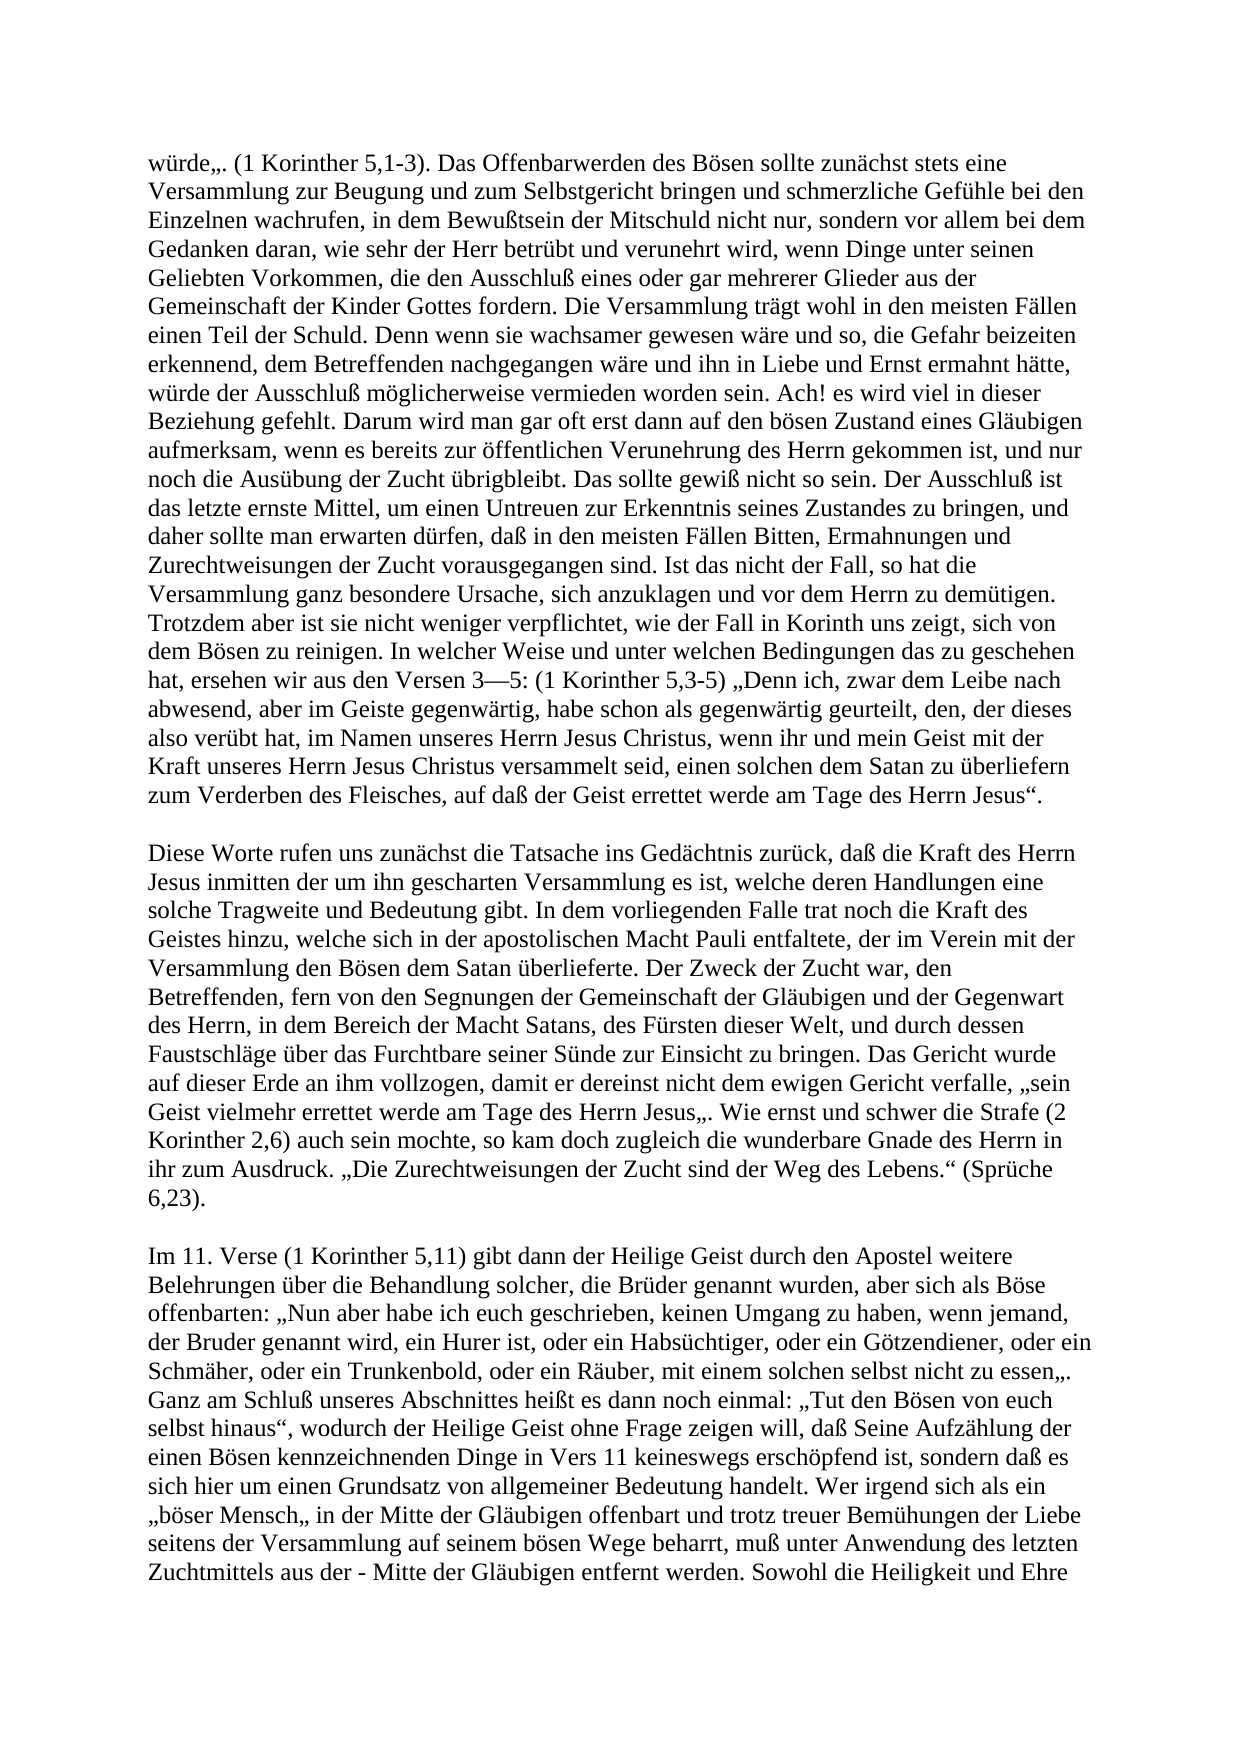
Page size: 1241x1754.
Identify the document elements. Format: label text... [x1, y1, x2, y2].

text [148, 1241, 1093, 1586]
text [148, 148, 1093, 809]
text Diese Worte rufen uns zunächst die Tatsache ins Gedächtnis zurück, daß die Kraft des Herrn Jesus inmitten der um ihn gescharten Versammlung es ist, welche deren Handlungen eine solche Tragweite und Bedeutung gibt. In dem vorliegenden Falle trat noch die Kraft des Geistes hinzu, welche sich in der apostolischen Macht Pauli entfaltete, der im Verein mit der Versammlung den Bösen dem Satan überlieferte. Der Zweck der Zucht war, den Betreffenden, fern von den Segnungen der Gemeinschaft der Gläubigen und der Gegenwart des Herrn, in dem Bereich der Macht Satans, des Fürsten dieser Welt, und durch dessen Faustschläge über das Furchtbare seiner Sünde zur Einsicht zu bringen. Das Gericht wurde auf dieser Erde an ihm vollzogen, damit er dereinst nicht dem ewigen Gericht verfalle, „sein Geist vielmehr errettet werde am Tage des Herrn Jesus„. Wie ernst und schwer die Strafe (2 Korinther 2,6) auch sein mochte, so kam doch zugleich die wunderbare Gnade des Herrn in ihr zum Ausdruck. „Die Zurechtweisungen der Zucht sind der Weg des Lebens.“ (Sprüche 6,23). [148, 838, 1093, 1212]
